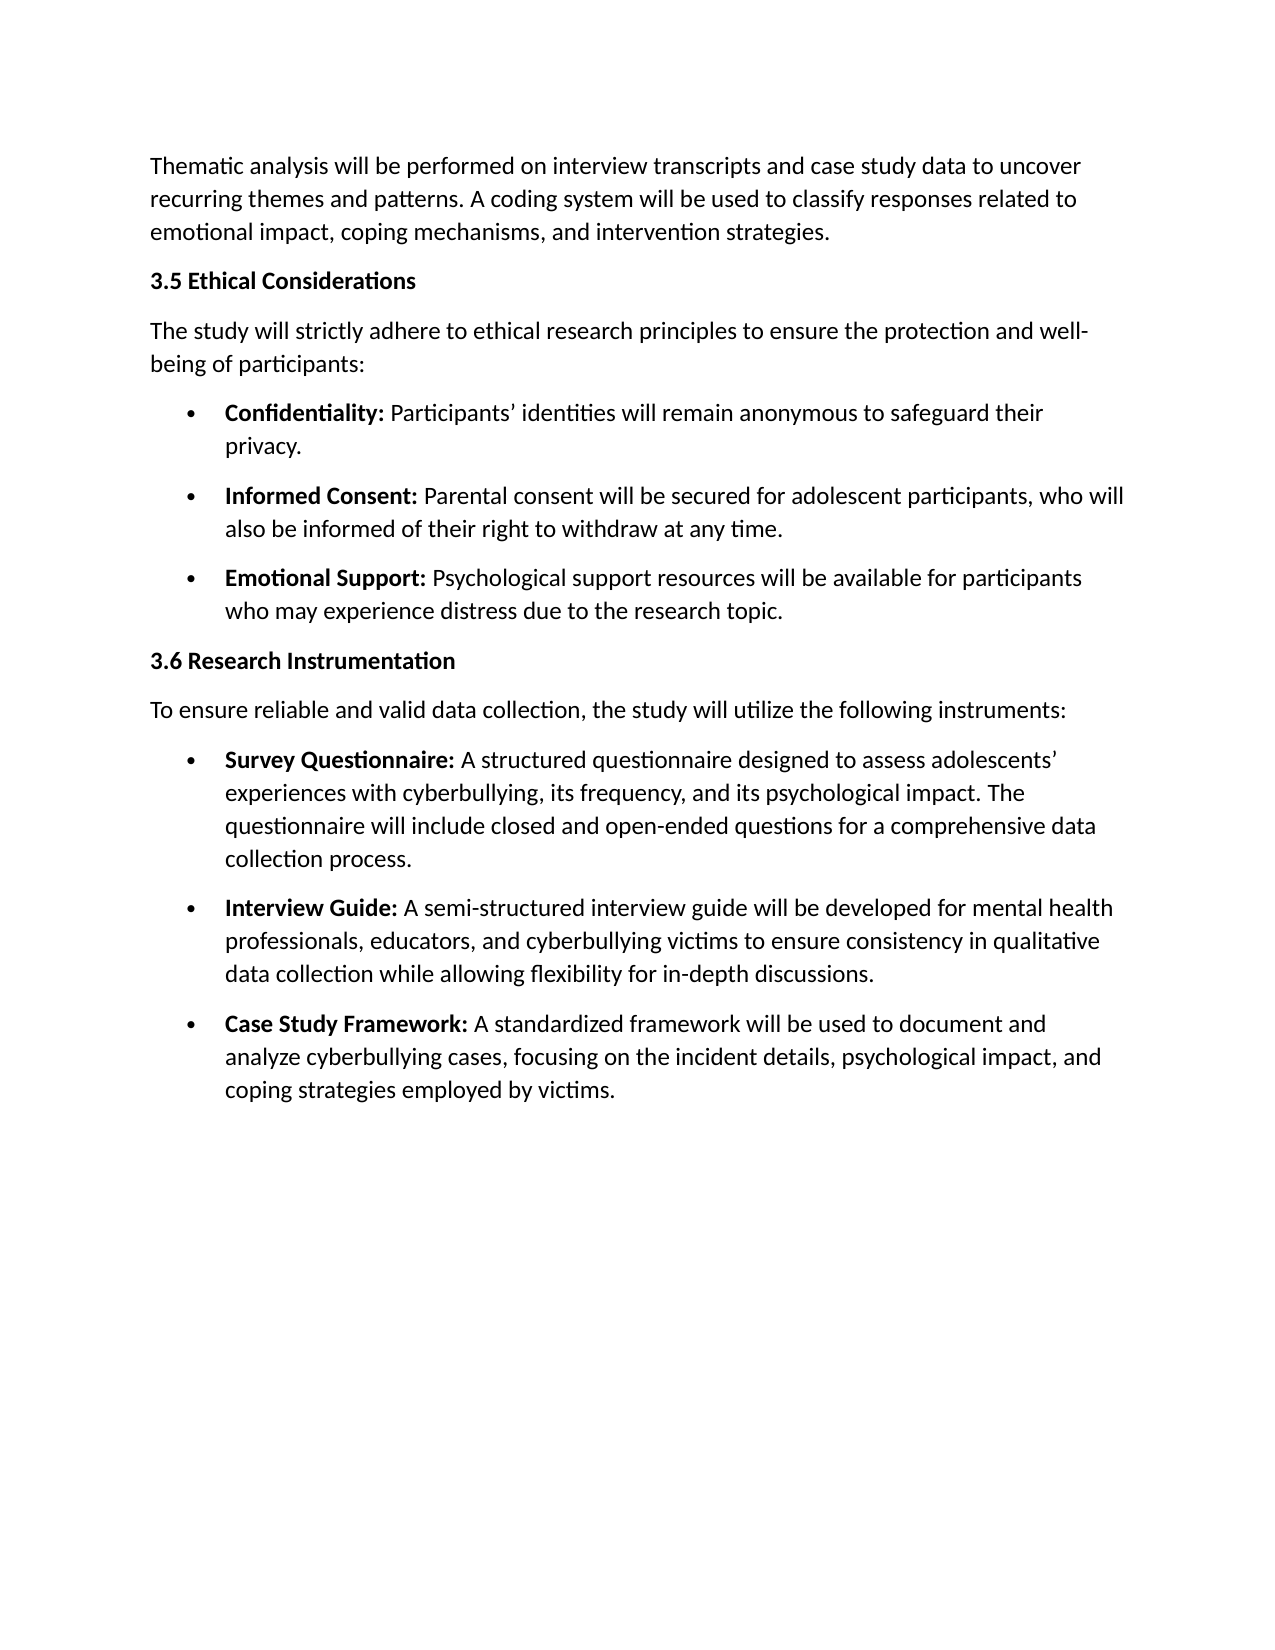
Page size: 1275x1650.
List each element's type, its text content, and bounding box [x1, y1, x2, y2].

list Interview Guide: A semi-structured interview guide will be developed for mental health professionals, educators, and cyberbullying victims to ensure consistency in qualitative data collection while allowing flexibility for in-depth discussions. [187, 892, 1125, 989]
text To ensure reliable and valid data collection, the study will utilize the following instruments: [150, 694, 1125, 725]
text Thematic analysis will be performed on interview transcripts and case study data to uncover recurring themes and patterns. A coding system will be used to classify responses related to emotional impact, coping mechanisms, and intervention strategies. [150, 150, 1125, 246]
list Emotional Support: Psychological support resources will be available for participants who may experience distress due to the research topic. [187, 562, 1125, 626]
list Survey Questionnaire: A structured questionnaire designed to assess adolescents’ experiences with cyberbullying, its frequency, and its psychological impact. The questionnaire will include closed and open-ended questions for a comprehensive data collection process. [187, 744, 1125, 873]
text 3.6 Research Instrumentation [150, 645, 1125, 676]
list Case Study Framework: A standardized framework will be used to document and analyze cyberbullying cases, focusing on the incident details, psychological impact, and coping strategies employed by victims. [187, 1008, 1125, 1104]
list Confidentiality: Participants’ identities will remain anonymous to safeguard their privacy. [187, 397, 1125, 461]
list Informed Consent: Parental consent will be secured for adolescent participants, who will also be informed of their right to withdraw at any time. [187, 480, 1125, 543]
text 3.5 Ethical Considerations [150, 265, 1125, 296]
text The study will strictly adhere to ethical research principles to ensure the protection and well-being of participants: [150, 315, 1125, 378]
